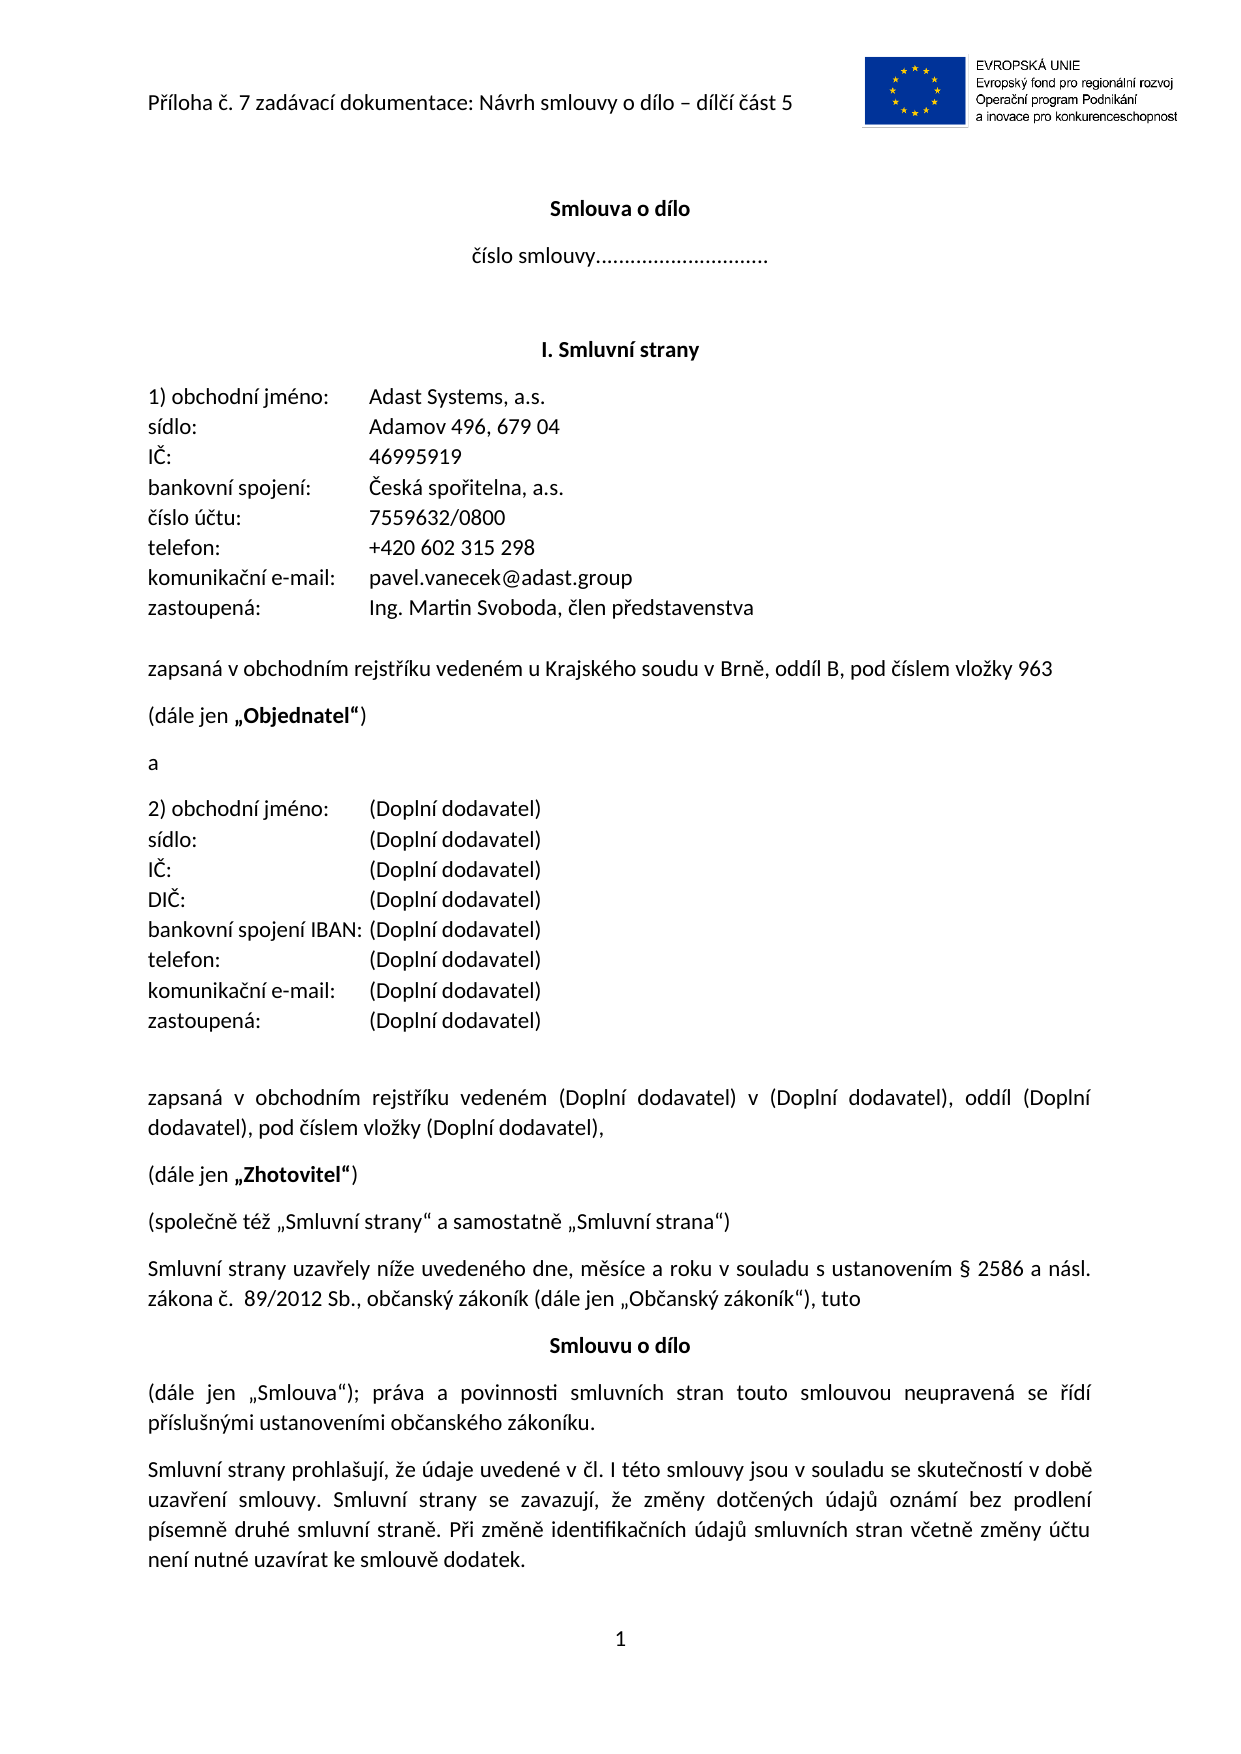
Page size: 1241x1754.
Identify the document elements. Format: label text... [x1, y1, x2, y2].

text Smluvní strany prohlašují, že údaje uvedené v čl. I této smlouvy jsou v souladu se skutečností v době uzavření smlouvy. Smluvní strany se zavazují, že změny dotčených údajů oznámí bez prodlení písemně druhé smluvní straně. Při změně identifikačních údajů smluvních stran včetně změny účtu není nutné uzavírat ke smlouvě dodatek. [148, 1455, 1093, 1573]
text (dále jen „Objednatel“) [148, 701, 1093, 729]
text (dále jen „Smlouva“); práva a povinnosti smluvních stran touto smlouvou neupravená se řídí příslušnými ustanoveními občanského zákoníku. [148, 1378, 1093, 1436]
text telefon: +420 602 315 298 [148, 533, 1093, 561]
text DIČ: (Doplní dodavatel) [148, 885, 1093, 913]
text IČ: 46995919 [148, 442, 1093, 470]
text sídlo: (Doplní dodavatel) [148, 825, 1093, 853]
text a [148, 748, 1093, 776]
text I. Smluvní strany [148, 335, 1093, 363]
text bankovní spojení IBAN: (Doplní dodavatel) [148, 915, 1093, 943]
text Smluvní strany uzavřely níže uvedeného dne, měsíce a roku v souladu s ustanovením § 2586 a násl. zákona č. 89/2012 Sb., občanský zákoník (dále jen „Občanský zákoník“), tuto [148, 1254, 1093, 1312]
text IČ: (Doplní dodavatel) [148, 855, 1093, 883]
text zastoupená: (Doplní dodavatel) [148, 1006, 1093, 1034]
text zastoupená: Ing. Martin Svoboda, člen představenstva [148, 593, 1093, 621]
text (dále jen „Zhotovitel“) [148, 1160, 1093, 1188]
text číslo účtu: 7559632/0800 [148, 503, 1093, 531]
picture [842, 34, 1200, 147]
text číslo smlouvy.............................. [148, 241, 1093, 269]
text zapsaná v obchodním rejstříku vedeném u Krajského soudu v Brně, oddíl B, pod číslem vložky 963 [148, 654, 1093, 682]
text telefon: (Doplní dodavatel) [148, 946, 1093, 973]
text sídlo: Adamov 496, 679 04 [148, 412, 1093, 440]
text bankovní spojení: Česká spořitelna, a.s. [148, 473, 1093, 501]
text 1) obchodní jméno: Adast Systems, a.s. [148, 382, 1093, 410]
text 2) obchodní jméno: (Doplní dodavatel) [148, 794, 1093, 822]
text (společně též „Smluvní strany“ a samostatně „Smluvní strana“) [148, 1207, 1093, 1235]
text zapsaná v obchodním rejstříku vedeném (Doplní dodavatel) v (Doplní dodavatel), oddíl (Doplní dodavatel), pod číslem vložky (Doplní dodavatel), [148, 1083, 1093, 1141]
text Smlouva o dílo [148, 194, 1093, 222]
text komunikační e-mail: (Doplní dodavatel) [148, 976, 1093, 1004]
text Smlouvu o dílo [148, 1331, 1093, 1359]
text komunikační e-mail: pavel.vanecek@adast.group [148, 563, 1093, 591]
